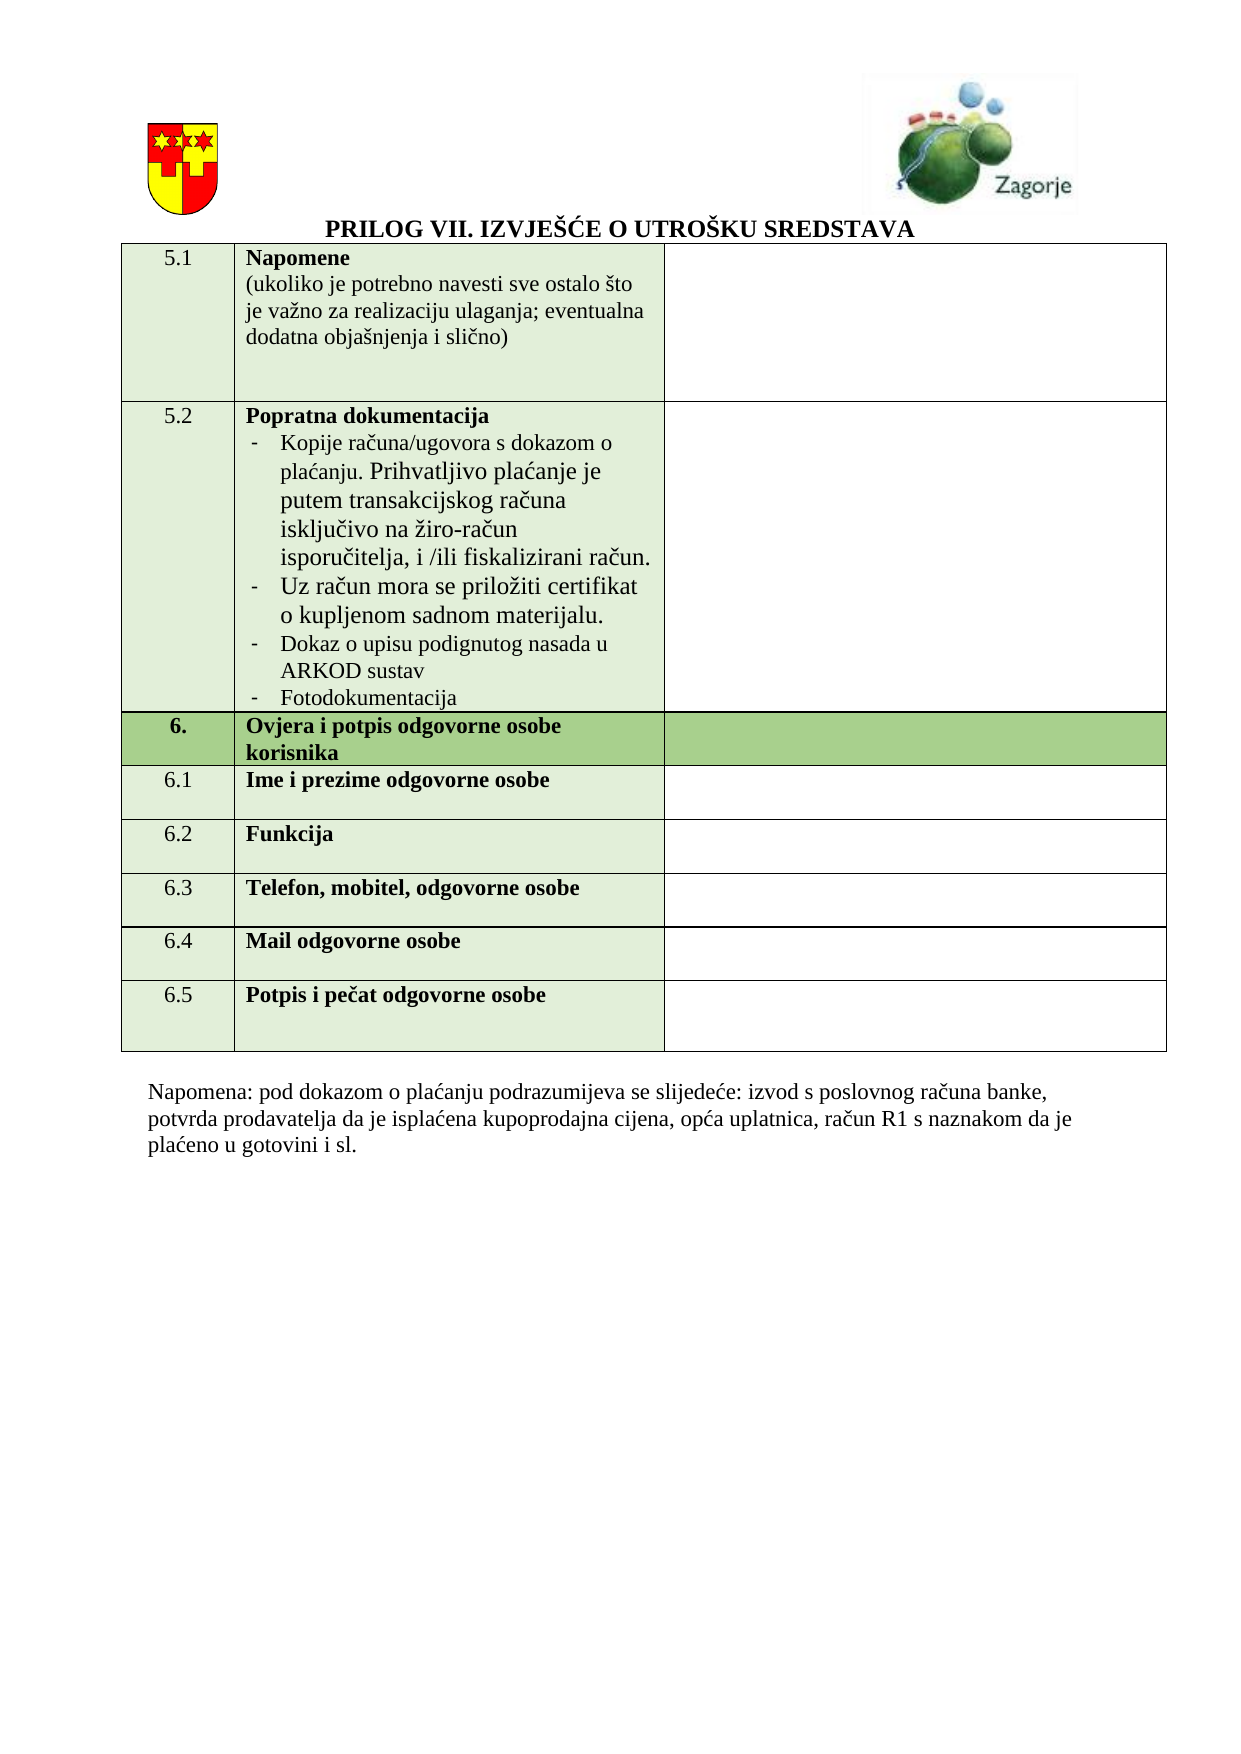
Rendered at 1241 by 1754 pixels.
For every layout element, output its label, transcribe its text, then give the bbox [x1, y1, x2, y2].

table_cell [665, 244, 1166, 401]
table_cell 5.2 [122, 402, 234, 711]
table_cell Funkcija [235, 820, 664, 873]
table_cell 6.2 [122, 820, 234, 873]
table_cell 6.1 [122, 766, 234, 819]
table_cell Mail odgovorne osobe [235, 928, 664, 980]
table_cell 6.4 [122, 928, 234, 980]
table_cell Napomene (ukoliko je potrebno navesti sve ostalo što je važno za realizaciju ulaganja; eventualna dodatna objašnjenja i slično) [235, 244, 664, 401]
table_cell [665, 713, 1166, 765]
table_cell 5.1 [122, 244, 234, 401]
table_cell Ovjera i potpis odgovorne osobe korisnika [235, 713, 664, 765]
table_cell [665, 766, 1166, 819]
table_cell 6.3 [122, 874, 234, 926]
table_cell [665, 402, 1166, 711]
picture [861, 73, 1079, 215]
text Napomena: pod dokazom o plaćanju podrazumijeva se slijedeće: izvod s poslovnog računa banke, potvrda prodavatelja da je isplaćena kupoprodajna cijena, opća uplatnica, račun R1 s naznakom da je plaćeno u gotovini i sl. [148, 1078, 1093, 1157]
table_cell Potpis i pečat odgovorne osobe [235, 981, 664, 1051]
table_cell [665, 820, 1166, 873]
table_cell Ime i prezime odgovorne osobe [235, 766, 664, 819]
table_cell 6. [122, 713, 234, 765]
table_cell Popratna dokumentacija Kopije računa/ugovora s dokazom o plaćanju. Prihvatljivo plaćanje je putem transakcijskog računa isključivo na žiro-račun isporučitelja, i /ili fiskalizirani račun. Uz račun mora se priložiti certifikat o kupljenom sadnom materijalu. Dokaz o upisu podignutog nasada u ARKOD sustav Fotodokumentacija [235, 402, 664, 711]
table_cell [665, 928, 1166, 980]
table_cell [665, 874, 1166, 926]
table_cell Telefon, mobitel, odgovorne osobe [235, 874, 664, 926]
table_cell 6.5 [122, 981, 234, 1051]
table_cell [665, 981, 1166, 1051]
picture [147, 123, 218, 215]
